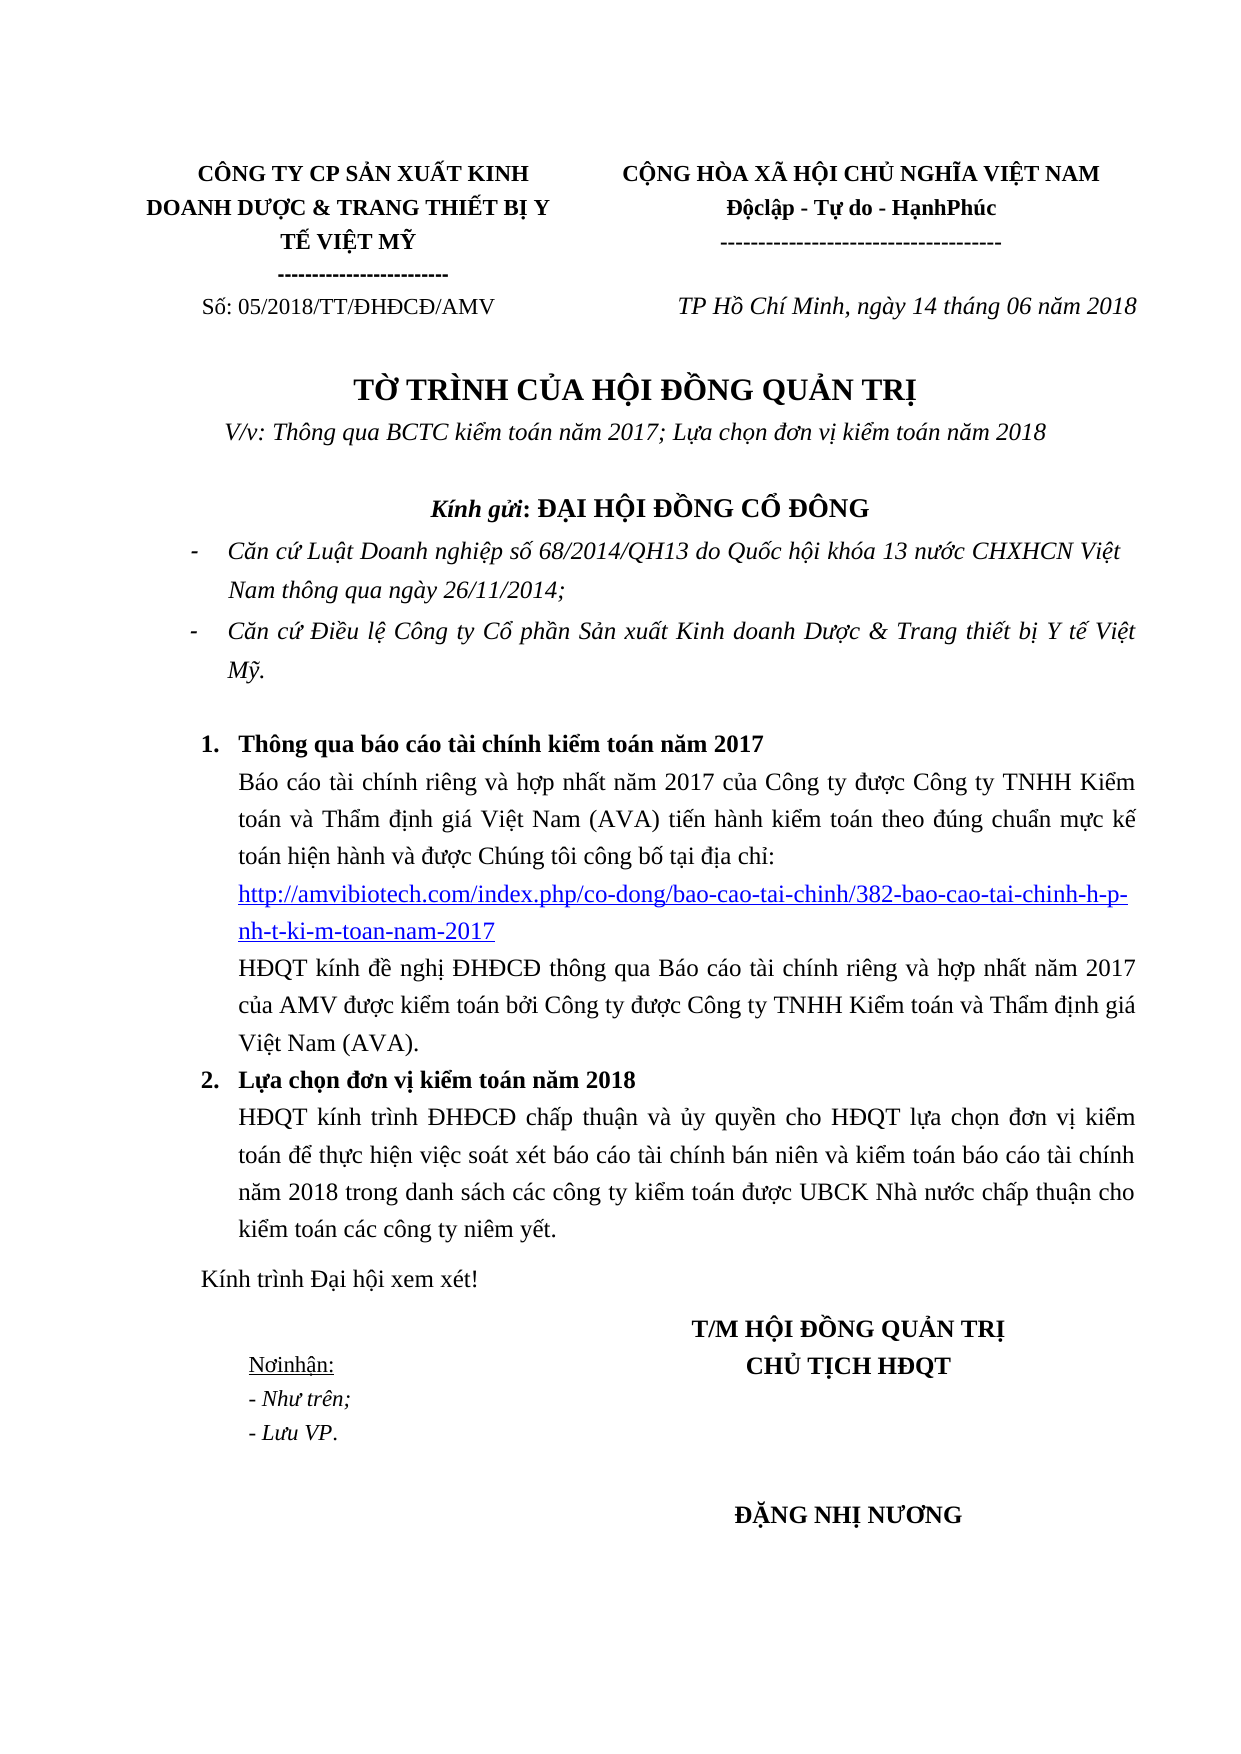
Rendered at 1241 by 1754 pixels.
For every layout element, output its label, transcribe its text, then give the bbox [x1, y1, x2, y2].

list Báo cáo tài chính riêng và hợp nhất năm 2017 của Công ty được Công ty TNHH Kiểm toán và Thẩm định giá Việt Nam (AVA) tiến hành kiểm toán theo đúng chuẩn mực kế toán hiện hành và được Chúng tôi công bố tại địa chỉ: [238, 767, 1137, 870]
list Căn cứ Luật Doanh nghiệp số 68/2014/QH13 do Quốc hội khóa 13 nước CHXHCN Việt Nam thông qua ngày 26/11/2014; [191, 532, 1122, 604]
text Kính trình Đại hội xem xét! [133, 1264, 1137, 1293]
table_header Nơinhận: - Như trên; - Lưu VP. [148, 1314, 577, 1537]
list http://amvibiotech.com/index.php/co-dong/bao-cao-tai-chinh/382-bao-cao-tai-chinh-h-p-nh-t-ki-m-toan-nam-2017 [238, 879, 1137, 945]
list Lựa chọn đơn vị kiểm toán năm 2018 [201, 1065, 1137, 1094]
list HĐQT kính đề nghị ĐHĐCĐ thông qua Báo cáo tài chính riêng và hợp nhất năm 2017 của AMV được kiểm toán bởi Công ty được Công ty TNHH Kiểm toán và Thẩm định giá Việt Nam (AVA). [238, 953, 1137, 1057]
text V/v: Thông qua BCTC kiểm toán năm 2017; Lựa chọn đơn vị kiểm toán năm 2018 [133, 417, 1137, 446]
text TỜ TRÌNH CỦA HỘI ĐỒNG QUẢN TRỊ [133, 371, 1137, 407]
table_header T/M HỘI ĐỒNG QUẢN TRỊ CHỦ TỊCH HĐQT ĐẶNG NHỊ NƯƠNG [577, 1314, 1120, 1537]
text Kính gửi: ĐẠI HỘI ĐỒNG CỔ ĐÔNG [133, 492, 1137, 523]
list HĐQT kính trình ĐHĐCĐ chấp thuận và ủy quyền cho HĐQT lựa chọn đơn vị kiểm toán để thực hiện việc soát xét báo cáo tài chính bán niên và kiểm toán báo cáo tài chính năm 2018 trong danh sách các công ty kiểm toán được UBCK Nhà nước chấp thuận cho kiểm toán các công ty niêm yết. [238, 1102, 1137, 1243]
list Thông qua báo cáo tài chính kiểm toán năm 2017 [201, 729, 1137, 758]
list Căn cứ Điều lệ Công ty Cổ phần Sản xuất Kinh doanh Dược & Trang thiết bị Y tế Việt Mỹ. [190, 612, 1137, 684]
table_header CỘNG HÒA XÃ HỘI CHỦ NGHĨA VIỆT NAM Độclập - Tự do - HạnhPhúc ------------------------------------- TP Hồ Chí Minh, ngày 14 tháng 06 năm 2018 [574, 160, 1148, 320]
table_header CÔNG TY CP SẢN XUẤT KINH DOANH DƯỢC & TRANG THIẾT BỊ Y TẾ VIỆT MỸ ------------------------- Số: 05/2018/TT/ĐHĐCĐ/AMV [122, 160, 574, 320]
